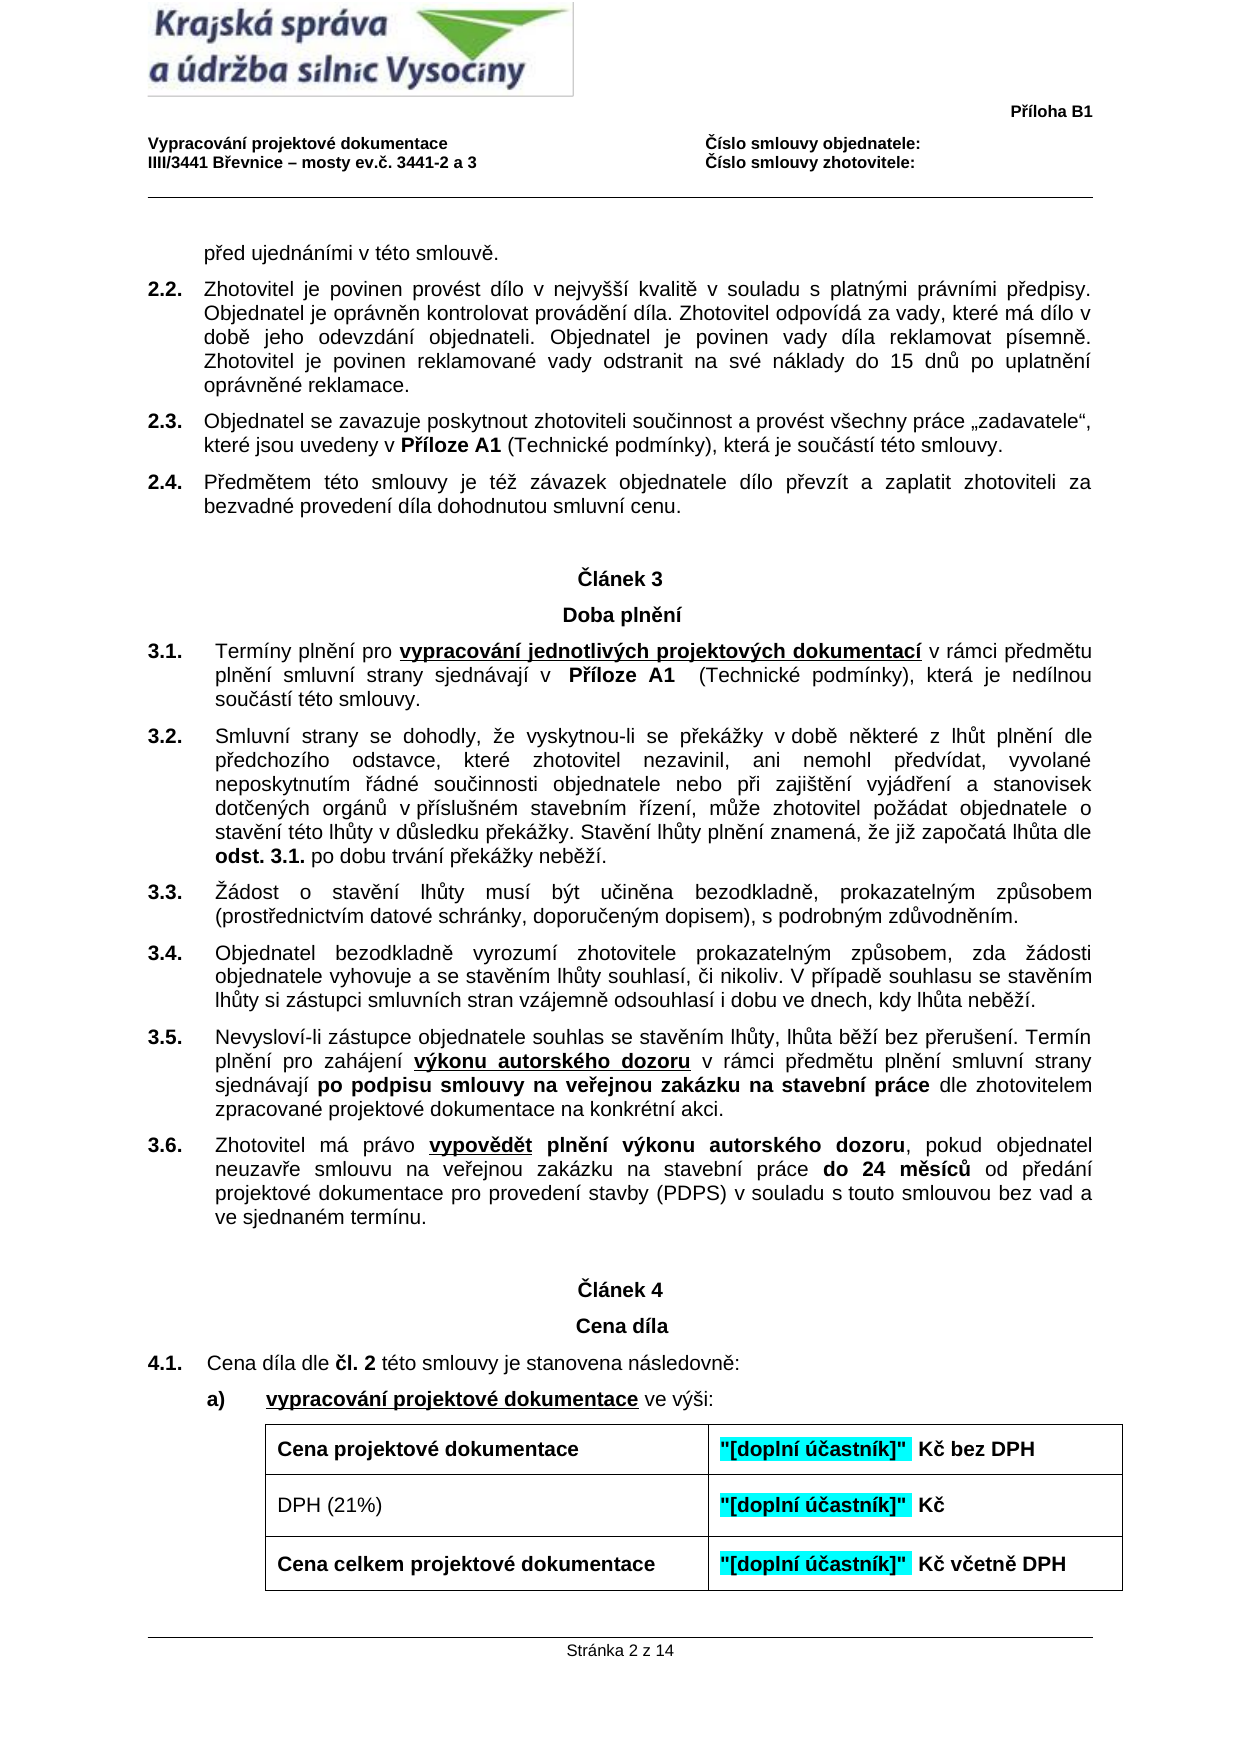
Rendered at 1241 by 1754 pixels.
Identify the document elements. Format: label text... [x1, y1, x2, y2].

list Žádost o stavění lhůty musí být učiněna bezodkladně, prokazatelným způsobem (prostřednictvím datové schránky, doporučeným dopisem), s podrobným zdůvodněním. [148, 880, 1093, 928]
list Článek 3 [148, 566, 1093, 590]
list Objednatel bezodkladně vyrozumí zhotovitele prokazatelným způsobem, zda žádosti objednatele vyhovuje a se stavěním lhůty souhlasí, či nikoliv. V případě souhlasu se stavěním lhůty si zástupci smluvních stran vzájemně odsouhlasí i dobu ve dnech, kdy lhůta neběží. [148, 940, 1093, 1012]
table_cell DPH (21%) [266, 1475, 708, 1536]
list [148, 240, 1093, 264]
list Doba plnění [148, 603, 1096, 627]
list Smluvní strany se dohodly, že vyskytnou-li se překážky v době některé z lhůt plnění dle předchozího odstavce, které zhotovitel nezavinil, ani nemohl předvídat, vyvolané neposkytnutím řádné součinnosti objednatele nebo při zajištění vyjádření a stanovisek dotčených orgánů v příslušném stavebním řízení, může zhotovitel požádat objednatele o stavění této lhůty v důsledku překážky. Stavění lhůty plnění znamená, že již započatá lhůta dle odst. 3.1. po dobu trvání překážky neběží. [148, 724, 1093, 867]
list vypracování projektové dokumentace ve výši: [207, 1387, 1093, 1411]
list Předmětem této smlouvy je též závazek objednatele dílo převzít a zaplatit zhotoviteli za bezvadné provedení díla dohodnutou smluvní cenu. [148, 469, 1093, 517]
list Zhotovitel je povinen provést dílo v nejvyšší kvalitě v souladu s platnými právními předpisy. Objednatel je oprávněn kontrolovat provádění díla. Zhotovitel odpovídá za vady, které má dílo v době jeho odevzdání objednateli. Objednatel je povinen vady díla reklamovat písemně. Zhotovitel je povinen reklamované vady odstranit na své náklady do 15 dnů po uplatnění oprávněné reklamace. [148, 277, 1093, 397]
table_cell Cena celkem projektové dokumentace [266, 1537, 708, 1590]
list Zhotovitel má právo vypovědět plnění výkonu autorského dozoru, pokud objednatel neuzavře smlouvu na veřejnou zakázku na stavební práce do 24 měsíců od předání projektové dokumentace pro provedení stavby (PDPS) v souladu s touto smlouvou bez vad a ve sjednaném termínu. [148, 1133, 1093, 1229]
picture [147, 2, 574, 98]
list Článek 4 [148, 1278, 1093, 1302]
table_header Cena projektové dokumentace [266, 1425, 708, 1474]
list Objednatel se zavazuje poskytnout zhotoviteli součinnost a provést všechny práce „zadavatele“, které jsou uvedeny v Příloze A1 (Technické podmínky), která je součástí této smlouvy. [148, 409, 1093, 457]
list Nevysloví-li zástupce objednatele souhlas se stavěním lhůty, lhůta běží bez přerušení. Termín plnění pro zahájení výkonu autorského dozoru v rámci předmětu plnění smluvní strany sjednávají po podpisu smlouvy na veřejnou zakázku na stavební práce dle zhotovitelem zpracované projektové dokumentace na konkrétní akci. [148, 1025, 1093, 1121]
table_cell Kč [709, 1475, 1122, 1536]
table_cell Kč včetně DPH [709, 1537, 1122, 1590]
table_header Kč bez DPH [709, 1425, 1122, 1474]
list Termíny plnění pro vypracování jednotlivých projektových dokumentací v rámci předmětu plnění smluvní strany sjednávají v Příloze A1 (Technické podmínky), která je nedílnou součástí této smlouvy. [148, 639, 1093, 711]
list Cena díla [148, 1314, 1096, 1338]
list Cena díla dle čl. 2 této smlouvy je stanovena následovně: [148, 1351, 1093, 1375]
